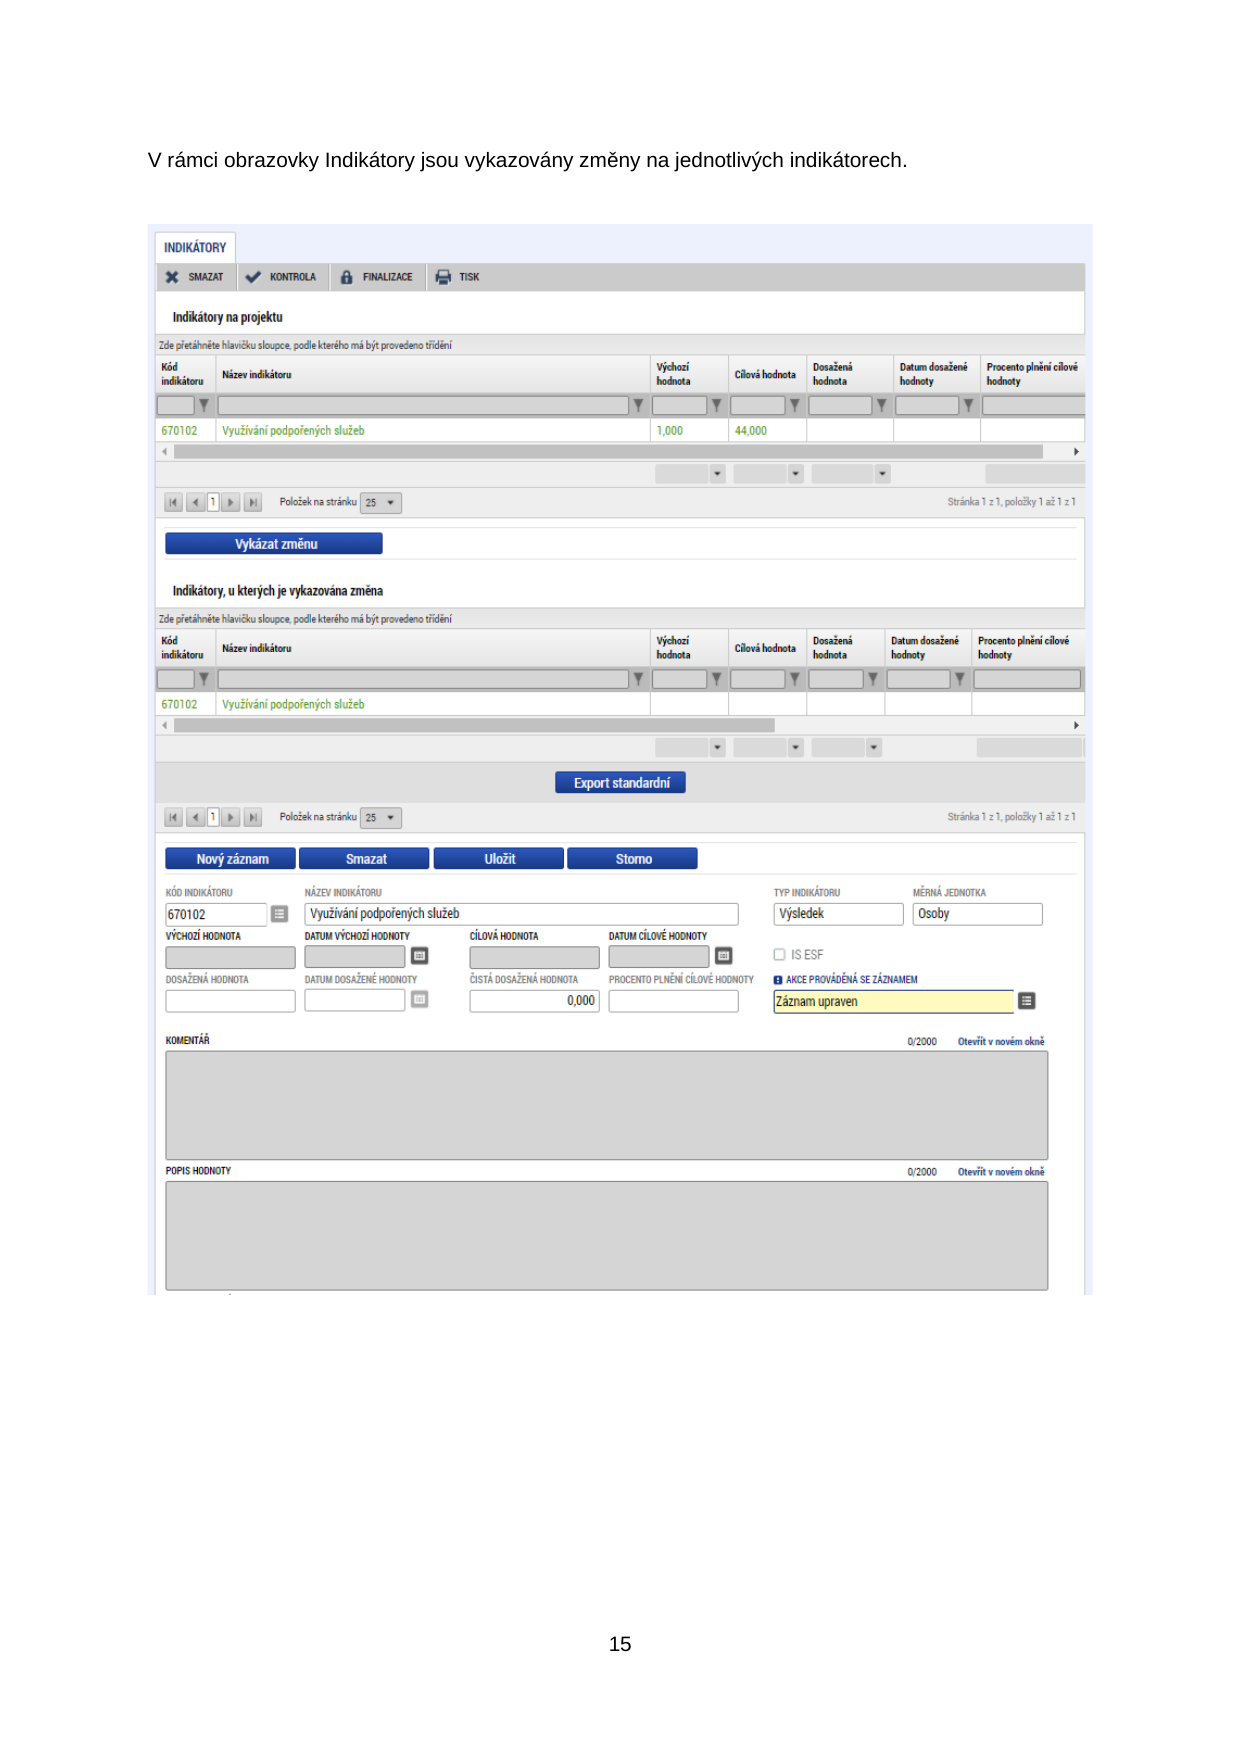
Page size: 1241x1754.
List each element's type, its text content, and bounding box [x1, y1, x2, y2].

picture [147, 224, 1093, 1295]
text V rámci obrazovky Indikátory jsou vykazovány změny na jednotlivých indikátorech. [148, 148, 1093, 172]
